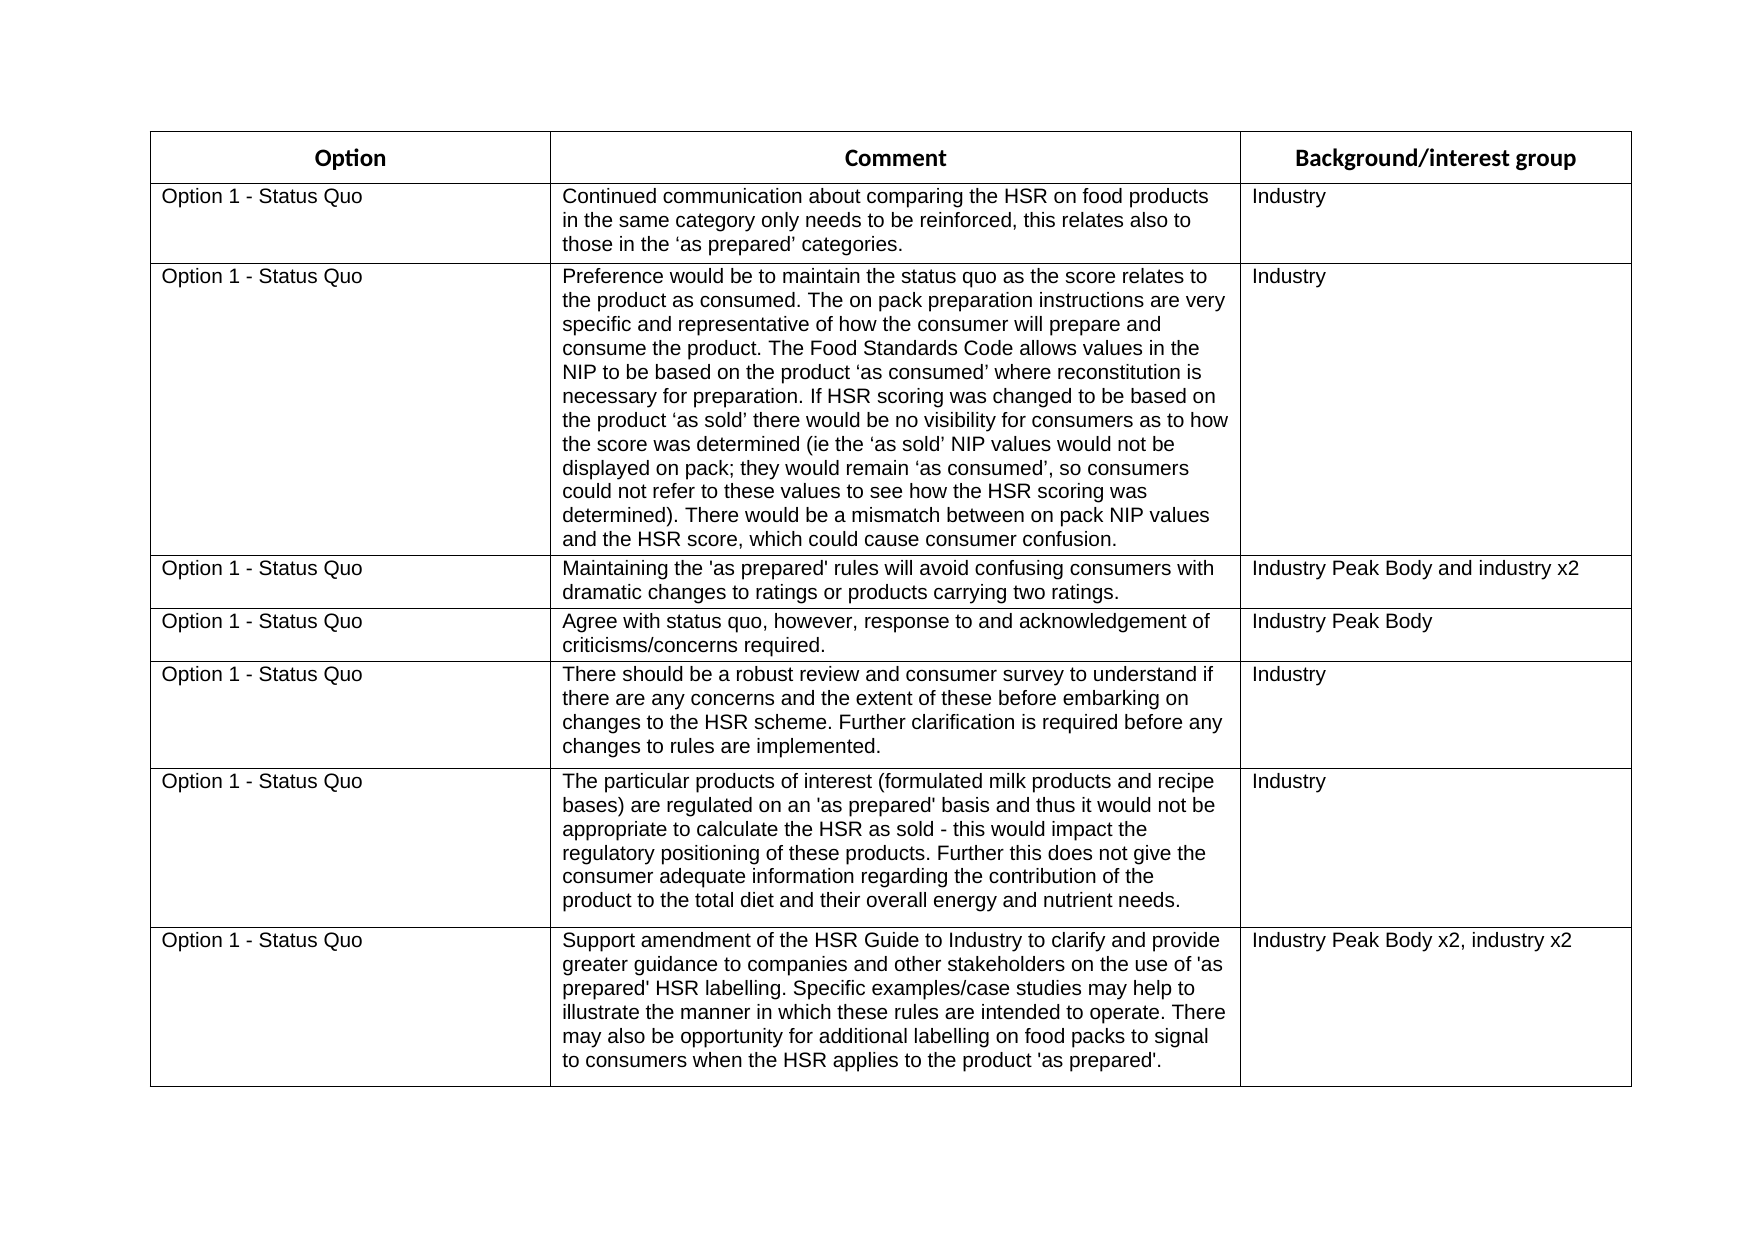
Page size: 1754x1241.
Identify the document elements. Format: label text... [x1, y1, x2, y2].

table_cell Agree with status quo, however, response to and acknowledgement of criticisms/concerns required. [551, 609, 1240, 661]
table_cell Continued communication about comparing the HSR on food products in the same category only needs to be reinforced, this relates also to those in the ‘as prepared’ categories. [551, 184, 1240, 263]
table_cell Industry Peak Body x2, industry x2 [1241, 928, 1631, 1086]
table_cell Industry [1241, 184, 1631, 263]
table_cell Option 1 - Status Quo [151, 184, 550, 263]
table_cell Preference would be to maintain the status quo as the score relates to the product as consumed. The on pack preparation instructions are very specific and representative of how the consumer will prepare and consume the product. The Food Standards Code allows values in the NIP to be based on the product ‘as consumed’ where reconstitution is necessary for preparation. If HSR scoring was changed to be based on the product ‘as sold’ there would be no visibility for consumers as to how the score was determined (ie the ‘as sold’ NIP values would not be displayed on pack; they would remain ‘as consumed’, so consumers could not refer to these values to see how the HSR scoring was determined). There would be a mismatch between on pack NIP values and the HSR score, which could cause consumer confusion. [551, 264, 1240, 555]
table_cell Option 1 - Status Quo [151, 264, 550, 555]
table_cell Industry [1241, 769, 1631, 927]
table_cell The particular products of interest (formulated milk products and recipe bases) are regulated on an 'as prepared' basis and thus it would not be appropriate to calculate the HSR as sold - this would impact the regulatory positioning of these products. Further this does not give the consumer adequate information regarding the contribution of the product to the total diet and their overall energy and nutrient needs. [551, 769, 1240, 927]
table_cell Option 1 - Status Quo [151, 609, 550, 661]
table_cell Industry Peak Body [1241, 609, 1631, 661]
table_cell Support amendment of the HSR Guide to Industry to clarify and provide greater guidance to companies and other stakeholders on the use of 'as prepared' HSR labelling. Specific examples/case studies may help to illustrate the manner in which these rules are intended to operate. There may also be opportunity for additional labelling on food packs to signal to consumers when the HSR applies to the product 'as prepared'. [551, 928, 1240, 1086]
table_header Option [151, 132, 550, 183]
table_header Comment [551, 132, 1240, 183]
table_cell Option 1 - Status Quo [151, 556, 550, 608]
table_cell Industry [1241, 662, 1631, 767]
table_cell Option 1 - Status Quo [151, 928, 550, 1086]
table_cell Industry [1241, 264, 1631, 555]
table_cell Industry Peak Body and industry x2 [1241, 556, 1631, 608]
table_cell There should be a robust review and consumer survey to understand if there are any concerns and the extent of these before embarking on changes to the HSR scheme. Further clarification is required before any changes to rules are implemented. [551, 662, 1240, 767]
table_header Background/interest group [1241, 132, 1631, 183]
table_cell Maintaining the 'as prepared' rules will avoid confusing consumers with dramatic changes to ratings or products carrying two ratings. [551, 556, 1240, 608]
table_cell Option 1 - Status Quo [151, 769, 550, 927]
table_cell Option 1 - Status Quo [151, 662, 550, 767]
